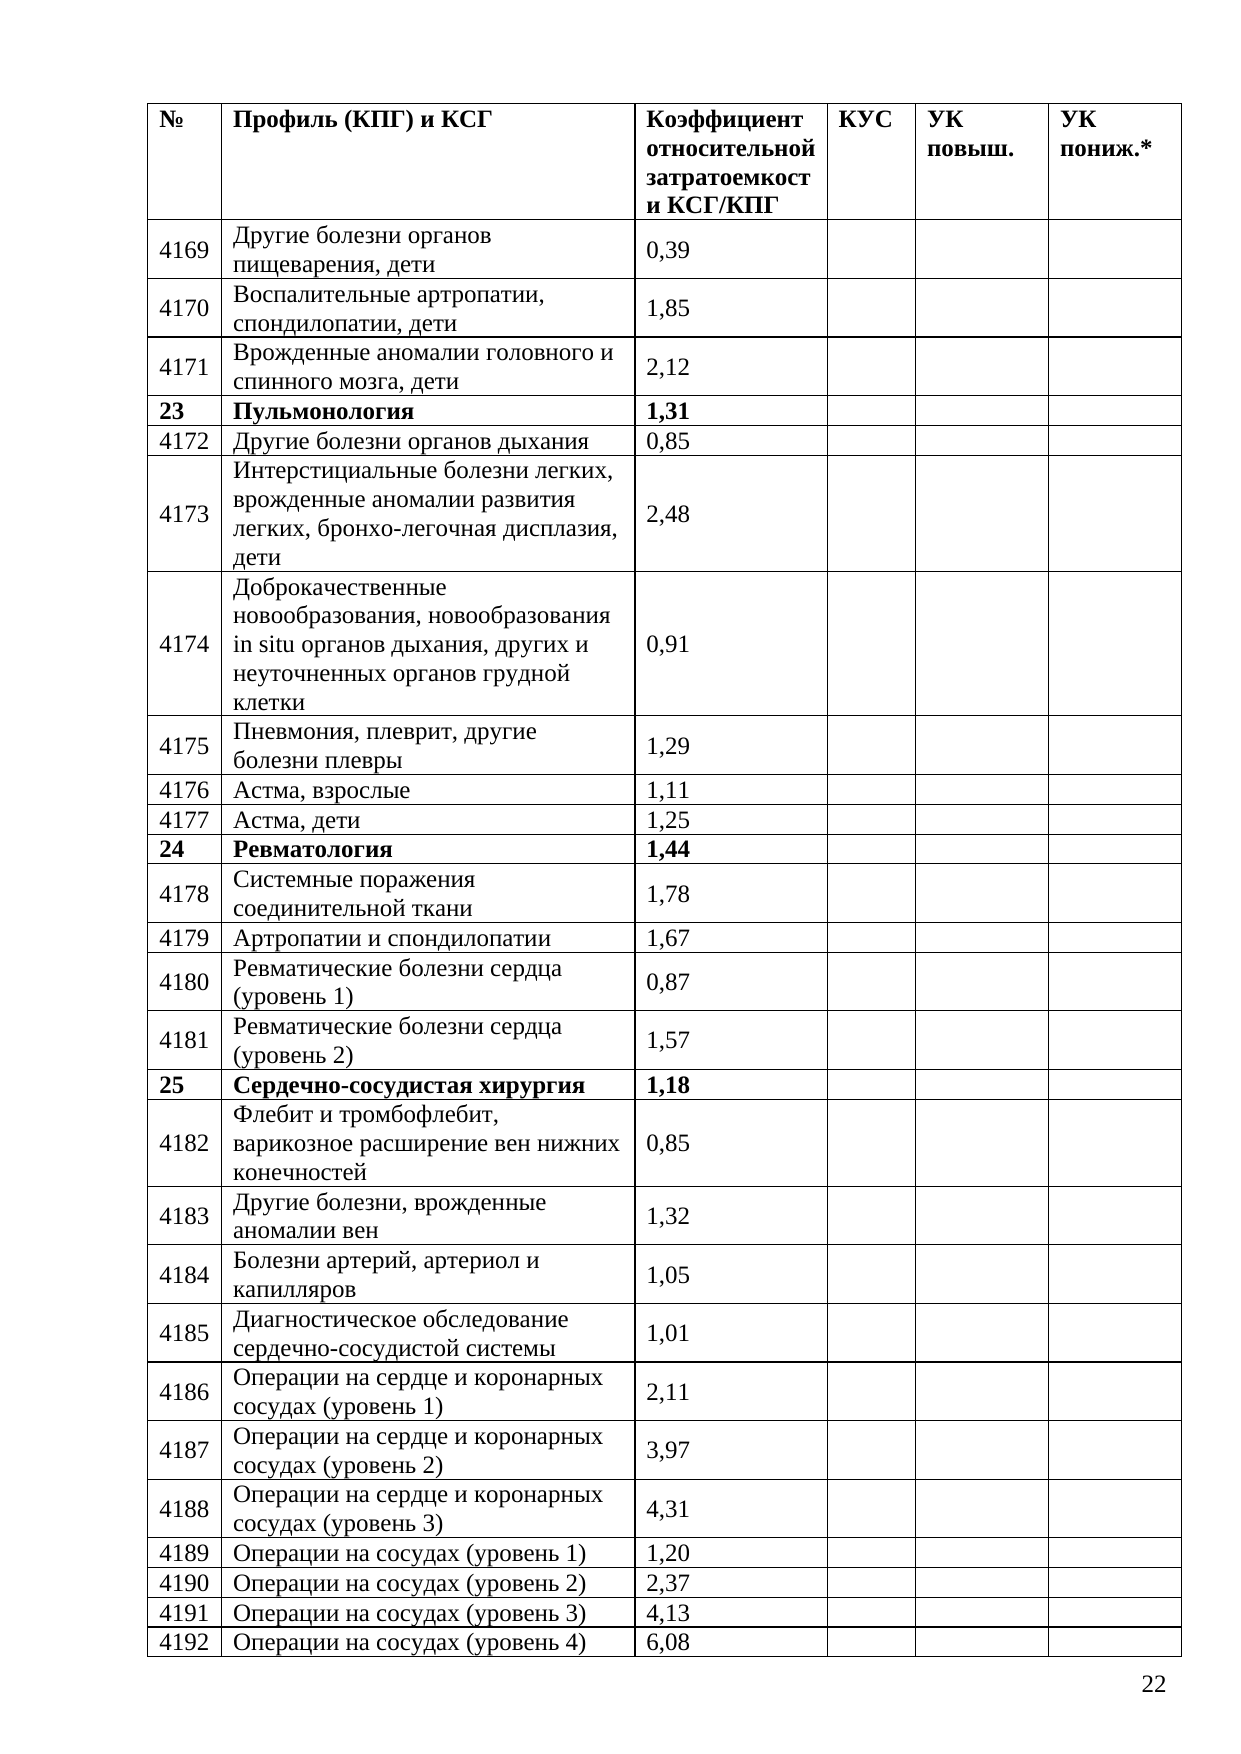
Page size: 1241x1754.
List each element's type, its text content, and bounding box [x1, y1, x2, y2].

table_cell [828, 1363, 915, 1420]
table_cell [916, 923, 1048, 952]
table_cell Врожденные аномалии головного и спинного мозга, дети [222, 338, 634, 395]
table_cell [916, 1598, 1048, 1626]
table_cell [828, 1598, 915, 1626]
table_cell [1049, 775, 1181, 804]
table_cell 0,87 [636, 953, 827, 1010]
table_cell [916, 1538, 1048, 1567]
table_cell 23 [148, 396, 221, 425]
table_cell [1049, 1421, 1181, 1478]
table_cell 1,25 [636, 805, 827, 833]
table_cell [1049, 572, 1181, 715]
table_cell 4184 [148, 1245, 221, 1303]
table_cell [916, 1011, 1048, 1069]
table_cell [916, 1245, 1048, 1303]
table_cell 1,57 [636, 1011, 827, 1069]
table_cell [916, 572, 1048, 715]
table_cell [916, 279, 1048, 336]
table_cell [916, 1363, 1048, 1420]
table_cell [828, 716, 915, 774]
table_cell [1049, 1363, 1181, 1420]
table_cell [1049, 1598, 1181, 1626]
table_cell 4176 [148, 775, 221, 804]
table_header Коэффициент относительной затратоемкости КСГ/КПГ [636, 104, 827, 219]
table_cell 4,13 [636, 1598, 827, 1626]
table_cell [916, 835, 1048, 863]
table_cell Операции на сердце и коронарных сосудах (уровень 3) [222, 1480, 634, 1537]
table_cell [916, 396, 1048, 425]
table_cell 1,78 [636, 864, 827, 922]
table_cell [916, 775, 1048, 804]
table_cell Операции на сосудах (уровень 1) [222, 1538, 634, 1567]
table_cell [1049, 1568, 1181, 1597]
table_cell Ревматология [222, 835, 634, 863]
table_cell Воспалительные артропатии, спондилопатии, дети [222, 279, 634, 336]
table_cell [1049, 1187, 1181, 1244]
table_cell [916, 1628, 1048, 1656]
table_cell [916, 864, 1048, 922]
table_cell 4189 [148, 1538, 221, 1567]
table_cell [828, 1187, 915, 1244]
table_cell 1,32 [636, 1187, 827, 1244]
table_cell Сердечно-сосудистая хирургия [222, 1070, 634, 1098]
table_cell 4185 [148, 1304, 221, 1361]
table_cell 4183 [148, 1187, 221, 1244]
table_cell 2,12 [636, 338, 827, 395]
table_cell [916, 1568, 1048, 1597]
table_cell [828, 1011, 915, 1069]
table_cell 4191 [148, 1598, 221, 1626]
table_cell [828, 426, 915, 454]
table_cell [828, 1628, 915, 1656]
table_cell [1049, 953, 1181, 1010]
table_cell 4192 [148, 1628, 221, 1656]
table_cell 0,85 [636, 1100, 827, 1186]
table_cell [828, 1100, 915, 1186]
table_cell Диагностическое обследование сердечно-сосудистой системы [222, 1304, 634, 1361]
table_cell Операции на сердце и коронарных сосудах (уровень 1) [222, 1363, 634, 1420]
table_cell 1,20 [636, 1538, 827, 1567]
table_cell 4186 [148, 1363, 221, 1420]
table_cell [916, 456, 1048, 571]
table_cell 4177 [148, 805, 221, 833]
table_cell 4172 [148, 426, 221, 454]
table_cell 4,31 [636, 1480, 827, 1537]
table_cell [828, 220, 915, 278]
table_cell [1049, 1100, 1181, 1186]
table_cell 2,37 [636, 1568, 827, 1597]
table_cell [1049, 1245, 1181, 1303]
table_cell [916, 1100, 1048, 1186]
table_cell 4173 [148, 456, 221, 571]
table_cell [828, 953, 915, 1010]
table_cell 1,29 [636, 716, 827, 774]
table_cell Операции на сердце и коронарных сосудах (уровень 2) [222, 1421, 634, 1478]
table_cell 0,91 [636, 572, 827, 715]
table_header Профиль (КПГ) и КСГ [222, 104, 634, 219]
table_cell Операции на сосудах (уровень 2) [222, 1568, 634, 1597]
table_cell Операции на сосудах (уровень 4) [222, 1628, 634, 1656]
table_cell [828, 1245, 915, 1303]
table_header УК повыш. [916, 104, 1048, 219]
table_cell [1049, 835, 1181, 863]
table_cell [1049, 456, 1181, 571]
table_cell [828, 279, 915, 336]
table_cell 2,48 [636, 456, 827, 571]
table_cell [916, 1480, 1048, 1537]
table_cell Системные поражения соединительной ткани [222, 864, 634, 922]
table_cell [1049, 1304, 1181, 1361]
table_cell [916, 220, 1048, 278]
table_cell [1049, 1538, 1181, 1567]
table_cell 4178 [148, 864, 221, 922]
table_cell [828, 1070, 915, 1098]
table_cell Пневмония, плеврит, другие болезни плевры [222, 716, 634, 774]
table_cell 4171 [148, 338, 221, 395]
table_cell [1049, 923, 1181, 952]
table_cell [1049, 1011, 1181, 1069]
table_cell [828, 1538, 915, 1567]
table_cell [916, 1070, 1048, 1098]
table_cell [828, 835, 915, 863]
table_cell 4181 [148, 1011, 221, 1069]
table_cell [1049, 1480, 1181, 1537]
table_cell [916, 805, 1048, 833]
table_cell 4174 [148, 572, 221, 715]
table_cell 1,01 [636, 1304, 827, 1361]
table_cell [828, 1568, 915, 1597]
table_cell Другие болезни органов дыхания [222, 426, 634, 454]
table_cell [916, 338, 1048, 395]
table_header № [148, 104, 221, 219]
table_cell [916, 1304, 1048, 1361]
table_cell Другие болезни, врожденные аномалии вен [222, 1187, 634, 1244]
table_cell Другие болезни органов пищеварения, дети [222, 220, 634, 278]
table_cell Болезни артерий, артериол и капилляров [222, 1245, 634, 1303]
table_cell 1,18 [636, 1070, 827, 1098]
table_cell [828, 864, 915, 922]
table_cell [828, 456, 915, 571]
table_cell [916, 716, 1048, 774]
table_cell 1,11 [636, 775, 827, 804]
table_cell [828, 338, 915, 395]
table_cell 4169 [148, 220, 221, 278]
table_cell [828, 396, 915, 425]
table_cell 25 [148, 1070, 221, 1098]
table_cell 1,31 [636, 396, 827, 425]
table_cell 6,08 [636, 1628, 827, 1656]
table_cell 3,97 [636, 1421, 827, 1478]
table_cell [1049, 220, 1181, 278]
table_cell 4180 [148, 953, 221, 1010]
table_cell Флебит и тромбофлебит, варикозное расширение вен нижних конечностей [222, 1100, 634, 1186]
table_cell [1049, 279, 1181, 336]
table_cell Операции на сосудах (уровень 3) [222, 1598, 634, 1626]
table_cell Пульмонология [222, 396, 634, 425]
table_cell 0,39 [636, 220, 827, 278]
table_cell [1049, 396, 1181, 425]
table_cell [916, 1187, 1048, 1244]
table_cell 0,85 [636, 426, 827, 454]
table_cell [828, 572, 915, 715]
table_cell Ревматические болезни сердца (уровень 1) [222, 953, 634, 1010]
table_cell 1,44 [636, 835, 827, 863]
table_cell Астма, дети [222, 805, 634, 833]
table_cell 2,11 [636, 1363, 827, 1420]
table_cell 4179 [148, 923, 221, 952]
table_cell Артропатии и спондилопатии [222, 923, 634, 952]
table_header КУС [828, 104, 915, 219]
table_cell [1049, 716, 1181, 774]
table_cell Доброкачественные новообразования, новообразования in situ органов дыхания, других и неуточненных органов грудной клетки [222, 572, 634, 715]
table_cell [1049, 1628, 1181, 1656]
table_cell [916, 426, 1048, 454]
table_cell 4182 [148, 1100, 221, 1186]
table_cell [1049, 426, 1181, 454]
table_cell [1049, 805, 1181, 833]
table_cell [828, 805, 915, 833]
table_cell 4187 [148, 1421, 221, 1478]
table_cell [828, 1480, 915, 1537]
table_cell [1049, 864, 1181, 922]
table_cell [828, 1304, 915, 1361]
table_cell [916, 953, 1048, 1010]
table_cell 4175 [148, 716, 221, 774]
table_cell [828, 775, 915, 804]
table_cell 4190 [148, 1568, 221, 1597]
table_cell [1049, 338, 1181, 395]
table_cell 4188 [148, 1480, 221, 1537]
table_cell 1,05 [636, 1245, 827, 1303]
table_cell 1,67 [636, 923, 827, 952]
table_cell Ревматические болезни сердца (уровень 2) [222, 1011, 634, 1069]
table_cell [828, 1421, 915, 1478]
table_cell Астма, взрослые [222, 775, 634, 804]
table_cell [1049, 1070, 1181, 1098]
table_cell [828, 923, 915, 952]
table_header УК пониж.* [1049, 104, 1181, 219]
table_cell [916, 1421, 1048, 1478]
table_cell 1,85 [636, 279, 827, 336]
table_cell Интерстициальные болезни легких, врожденные аномалии развития легких, бронхо-легочная дисплазия, дети [222, 456, 634, 571]
table_cell 24 [148, 835, 221, 863]
table_cell 4170 [148, 279, 221, 336]
